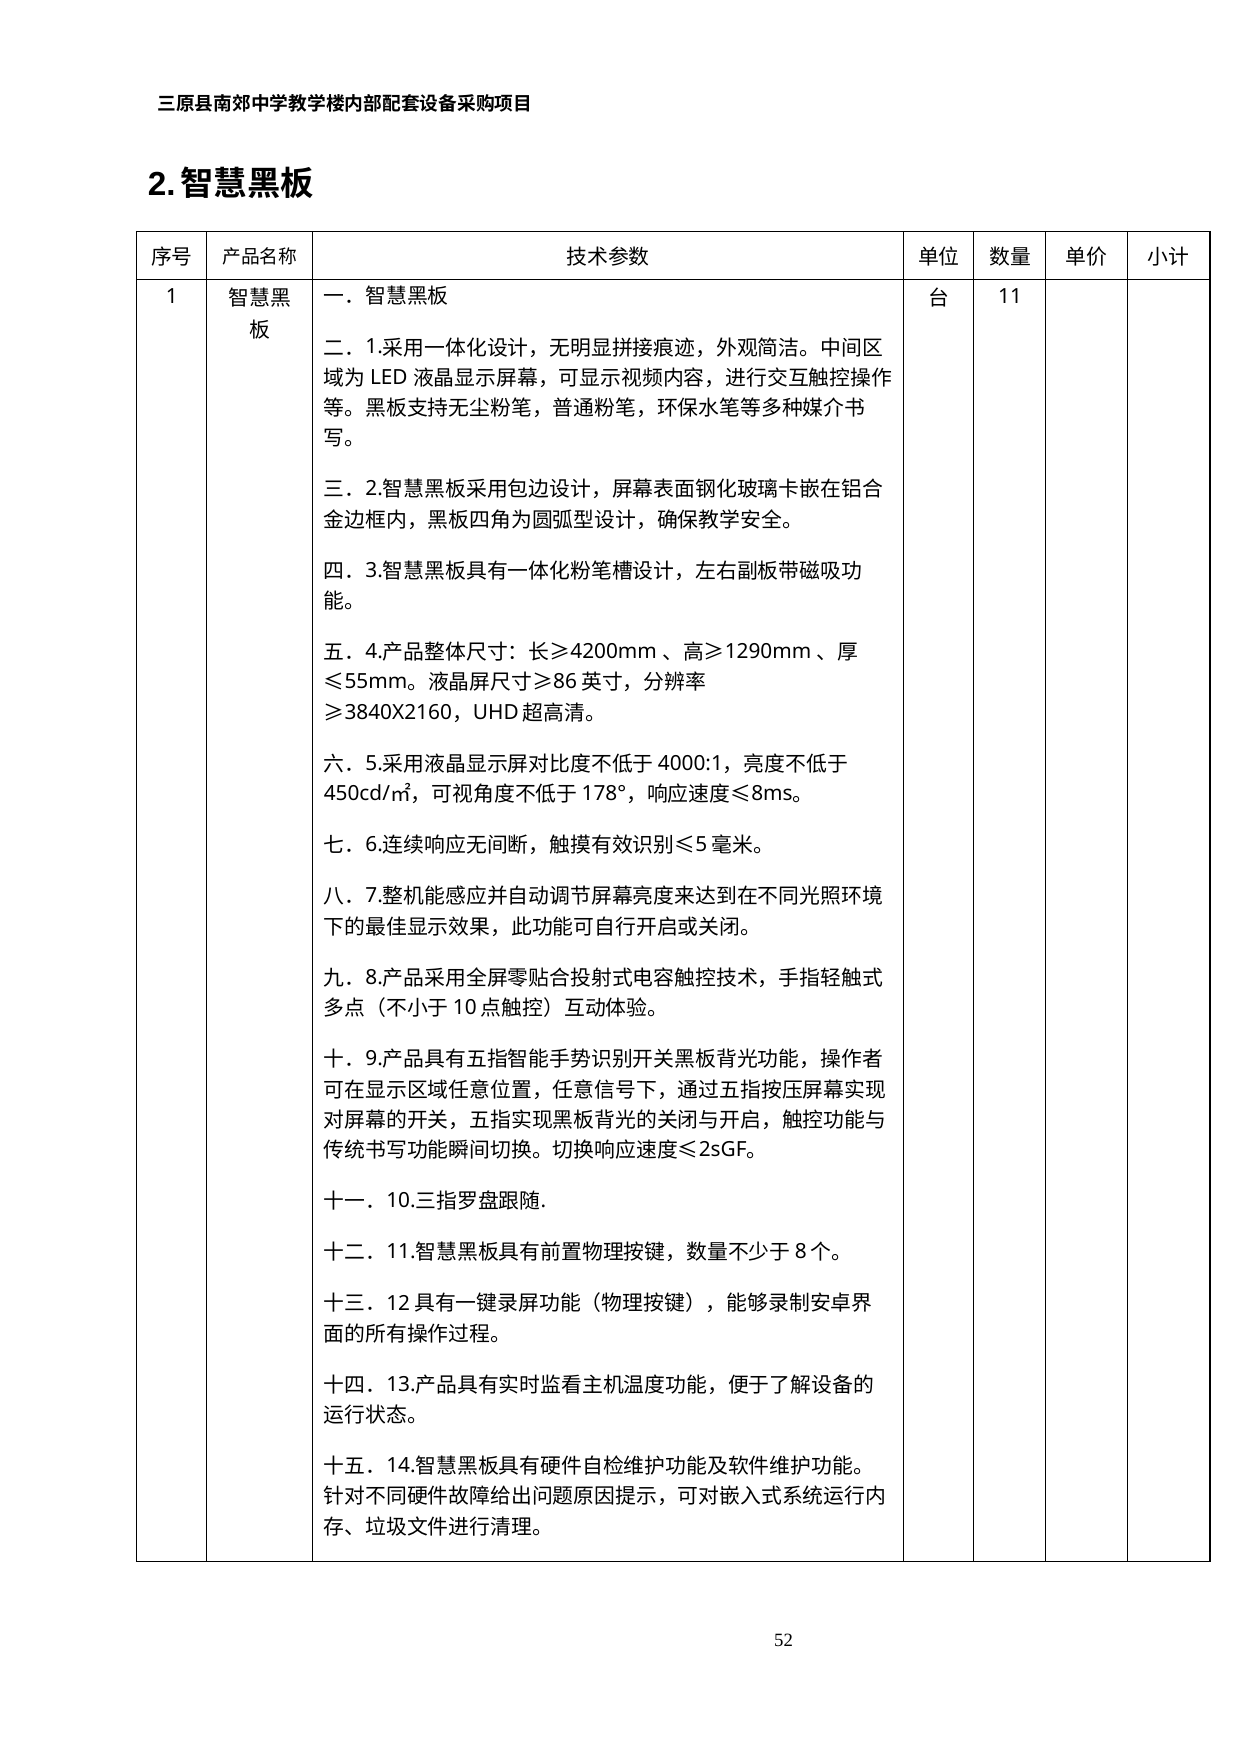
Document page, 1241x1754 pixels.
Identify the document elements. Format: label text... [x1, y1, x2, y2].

table_header 数量 [974, 232, 1045, 279]
table_header 单价 [1046, 232, 1127, 279]
subtitle 智慧黑板 [148, 162, 1093, 204]
table_cell 1 [137, 280, 206, 1561]
table_header 产品名称 [207, 232, 312, 279]
table_header 技术参数 [313, 232, 903, 279]
table_cell [1128, 280, 1209, 1561]
table_cell [1046, 280, 1127, 1561]
table_header 单位 [904, 232, 973, 279]
table_cell 11 [974, 280, 1045, 1561]
table_header 小计 [1128, 232, 1209, 279]
table_cell 台 [904, 280, 973, 1561]
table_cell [313, 280, 903, 1561]
table_header 序号 [137, 232, 206, 279]
table_cell 智慧黑板 [207, 280, 312, 1561]
